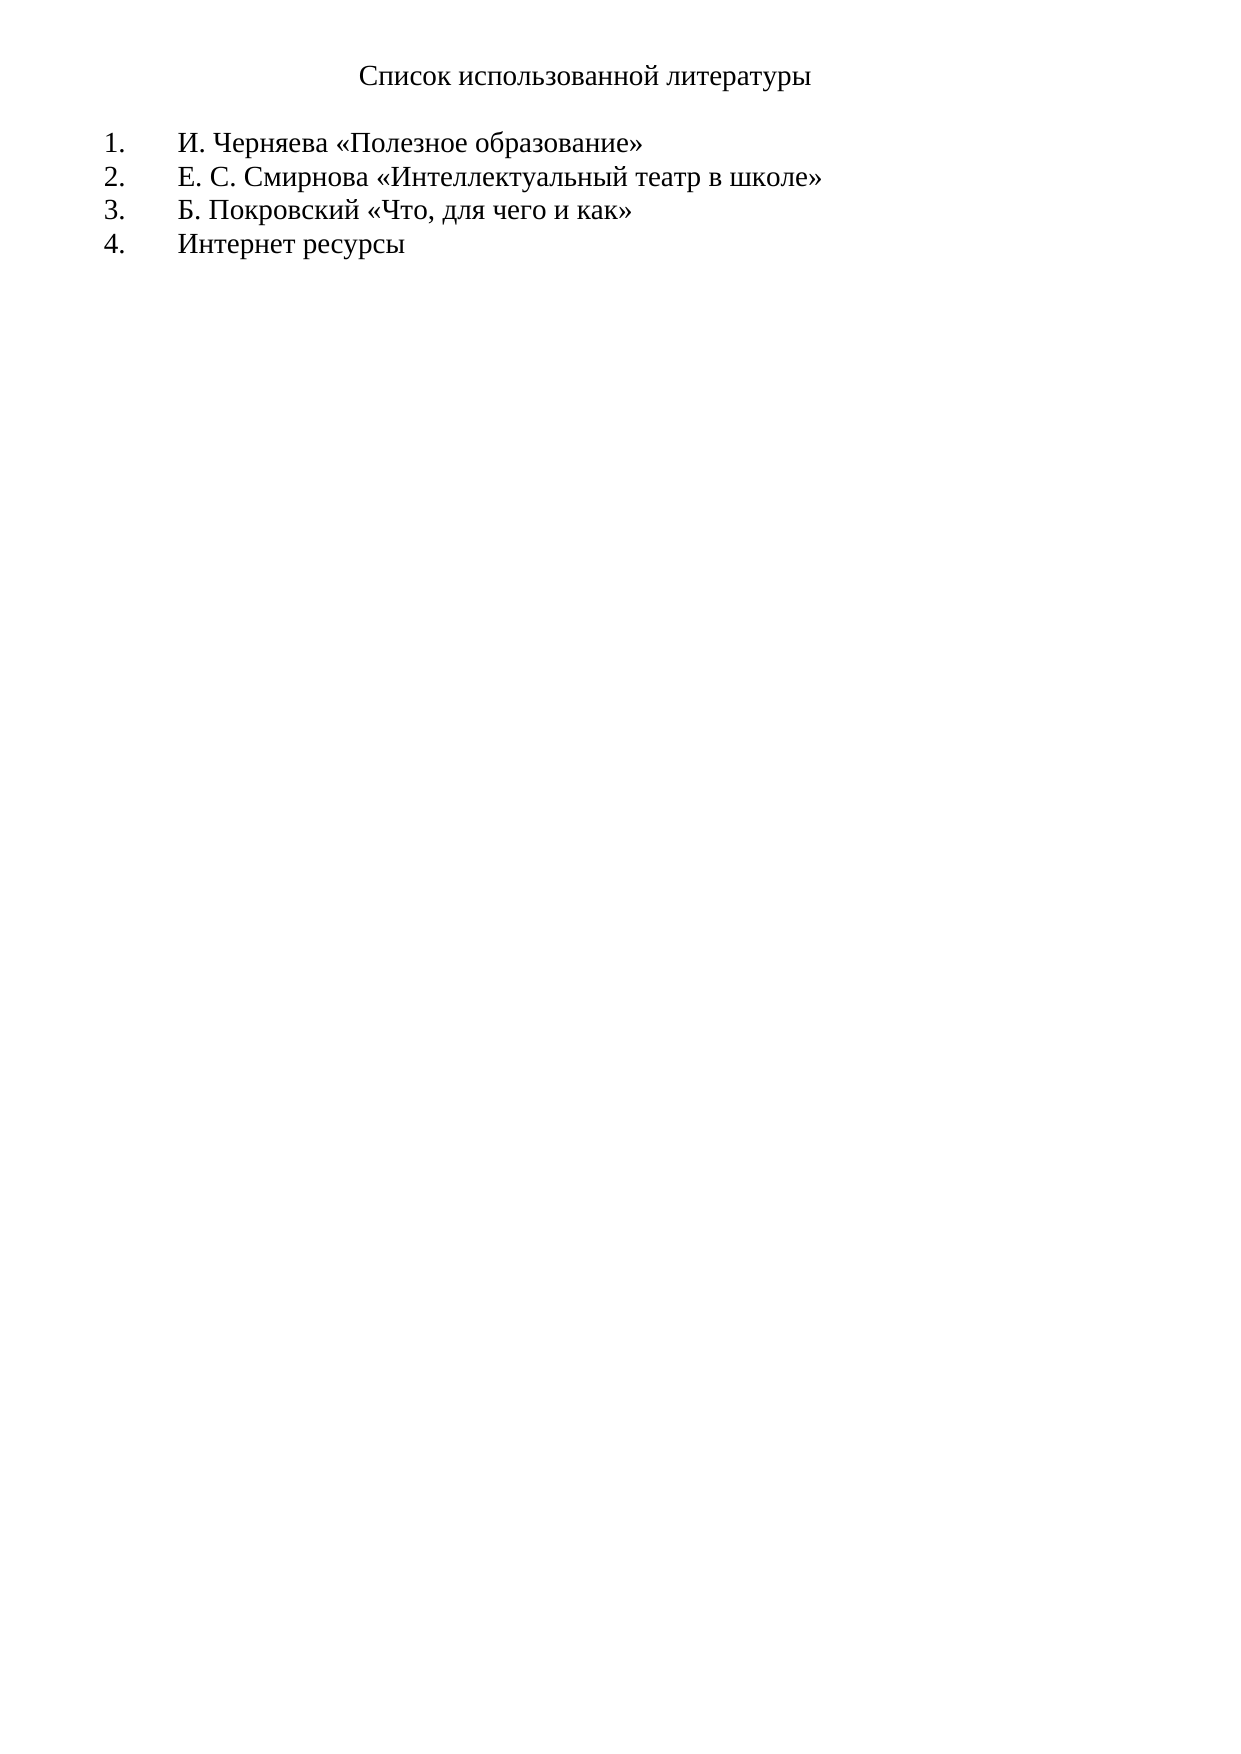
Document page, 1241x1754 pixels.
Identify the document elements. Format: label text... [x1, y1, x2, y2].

text Список использованной литературы [103, 58, 1181, 92]
list Е. С. Смирнова «Интеллектуальный театр в школе» [103, 159, 1181, 192]
list Б. Покровский «Что, для чего и как» [103, 192, 1181, 226]
list И. Черняева «Полезное образование» [103, 125, 1181, 159]
list 4. Интернет ресурсы [103, 226, 1181, 259]
